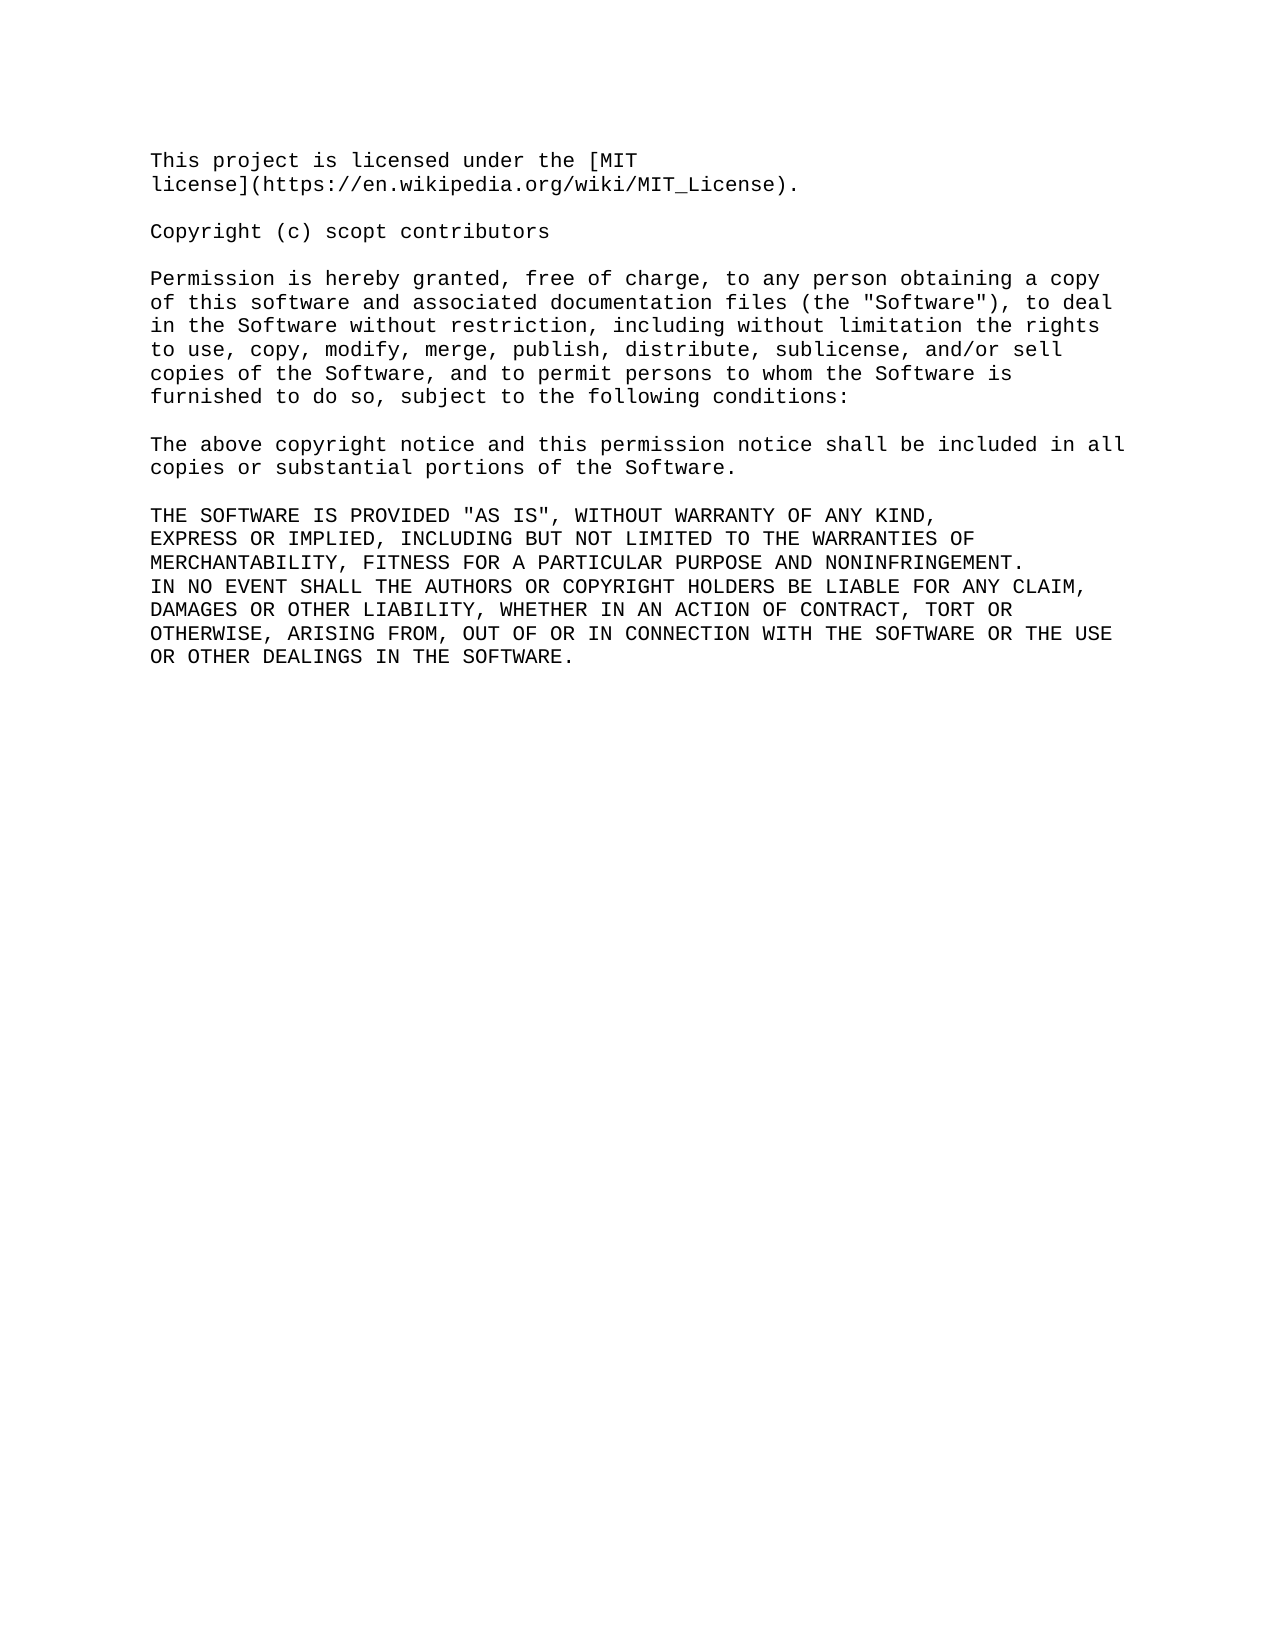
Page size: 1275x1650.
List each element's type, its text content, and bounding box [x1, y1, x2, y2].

text Copyright (c) scopt contributors [150, 221, 1125, 244]
text in the Software without restriction, including without limitation the rights [150, 316, 1125, 339]
text This project is licensed under the [MIT license](https://en.wikipedia.org/wiki/MIT_License). [150, 150, 1125, 197]
text DAMAGES OR OTHER LIABILITY, WHETHER IN AN ACTION OF CONTRACT, TORT OR [150, 599, 1125, 623]
text IN NO EVENT SHALL THE AUTHORS OR COPYRIGHT HOLDERS BE LIABLE FOR ANY CLAIM, [150, 576, 1125, 599]
text EXPRESS OR IMPLIED, INCLUDING BUT NOT LIMITED TO THE WARRANTIES OF [150, 528, 1125, 552]
text to use, copy, modify, merge, publish, distribute, sublicense, and/or sell [150, 339, 1125, 363]
text MERCHANTABILITY, FITNESS FOR A PARTICULAR PURPOSE AND NONINFRINGEMENT. [150, 552, 1125, 576]
text The above copyright notice and this permission notice shall be included in all [150, 434, 1125, 457]
text copies or substantial portions of the Software. [150, 457, 1125, 481]
text OTHERWISE, ARISING FROM, OUT OF OR IN CONNECTION WITH THE SOFTWARE OR THE USE [150, 623, 1125, 647]
text of this software and associated documentation files (the "Software"), to deal [150, 292, 1125, 316]
text copies of the Software, and to permit persons to whom the Software is [150, 363, 1125, 386]
text THE SOFTWARE IS PROVIDED "AS IS", WITHOUT WARRANTY OF ANY KIND, [150, 505, 1125, 528]
text Permission is hereby granted, free of charge, to any person obtaining a copy [150, 268, 1125, 292]
text furnished to do so, subject to the following conditions: [150, 386, 1125, 410]
text OR OTHER DEALINGS IN THE SOFTWARE. [150, 647, 1125, 670]
